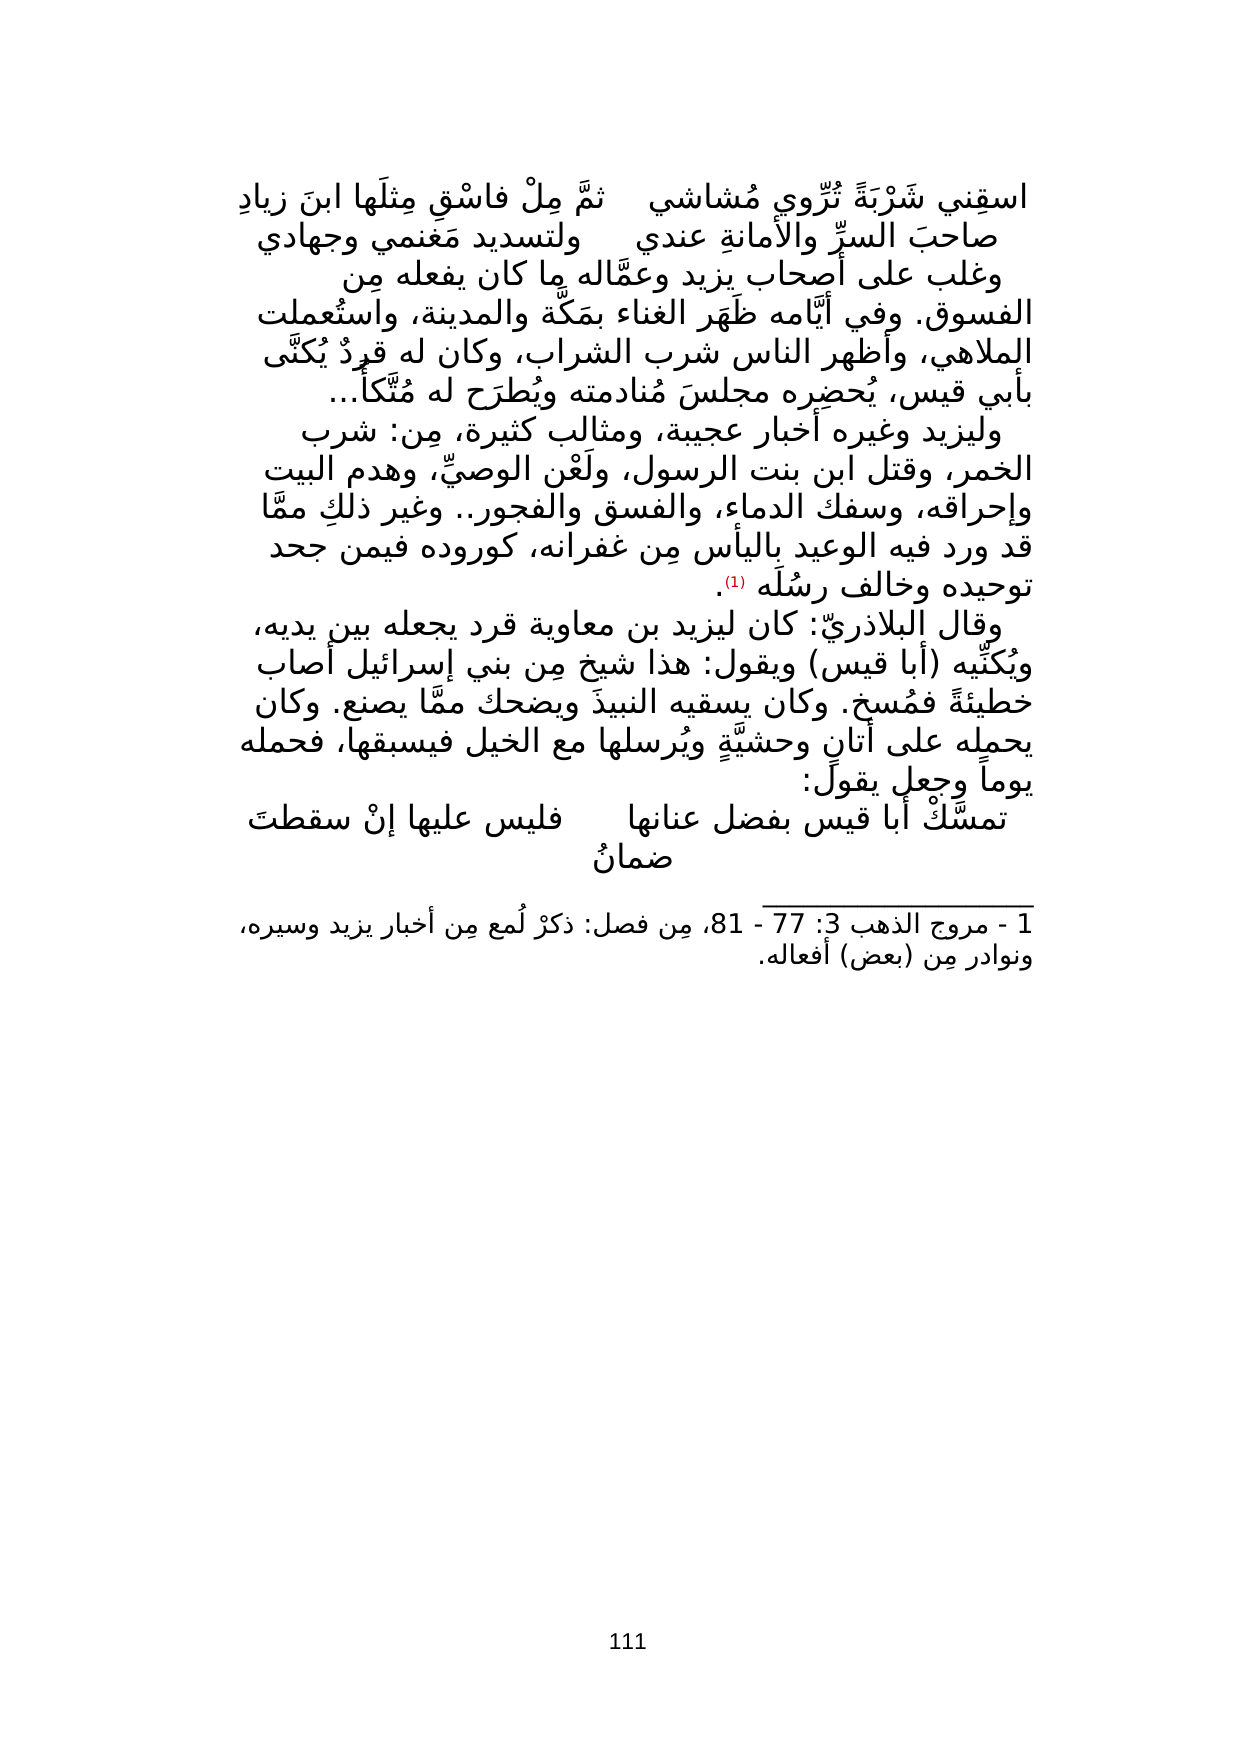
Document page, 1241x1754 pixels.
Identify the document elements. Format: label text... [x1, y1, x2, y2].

text ____________________ [222, 877, 1033, 908]
text وغلب على أصحاب يزيد وعمَّاله ما كان يفعله مِن الفسوق. وفي أيَّامه ظَهَر الغناء بمَكَّة والمدينة، واستُعملت الملاهي، وأظهر الناس شرب الشراب، وكان له قردٌ يُكنَّى بأبي قيس، يُحضِره مجلسَ مُنادمته ويُطرَح له مُتَّكأً... [222, 255, 1033, 410]
text وقال البلاذريّ: كان ليزيد بن معاوية قرد يجعله بين يديه، ويُكنِّيه (أبا قيس) ويقول: هذا شيخ مِن بني إسرائيل أصاب خطيئةً فمُسخ. وكان يسقيه النبيذَ ويضحك ممَّا يصنع. وكان يحمله على أتانٍ وحشيَّةٍ ويُرسلها مع الخيل فيسبقها، فحمله يوماً وجعل يقول: [222, 604, 1033, 799]
text اسقِني شَرْبَةً تُرِّوي مُشاشي ثمَّ مِلْ فاسْقِ مِثلَها ابنَ زيادِ [222, 177, 1033, 216]
text 1 - مروج الذهب 3: 77 - 81، مِن فصل: ذكرْ لُمع مِن أخبار يزيد وسيره، ونوادر مِن (بعض) أفعاله. [222, 908, 1033, 971]
text تمسَّكْ أبا قيس بفضل عنانها فليس عليها إنْ سقطتَ ضمانُ [222, 799, 1033, 877]
text وليزيد وغيره أخبار عجيبة، ومثالب كثيرة، مِن: شرب الخمر، وقتل ابن بنت الرسول، ولَعْن الوصيِّ، وهدم البيت وإحراقه، وسفك الدماء، والفسق والفجور.. وغير ذلكِ ممَّا قد ورد فيه الوعيد باليأس مِن غفرانه، كوروده فيمن جحد توحيده وخالف رسُلَه (1). [222, 410, 1033, 604]
text صاحبَ السرِّ والأمانةِ عندي ولتسديد مَغنمي وجهادي [222, 216, 1033, 255]
